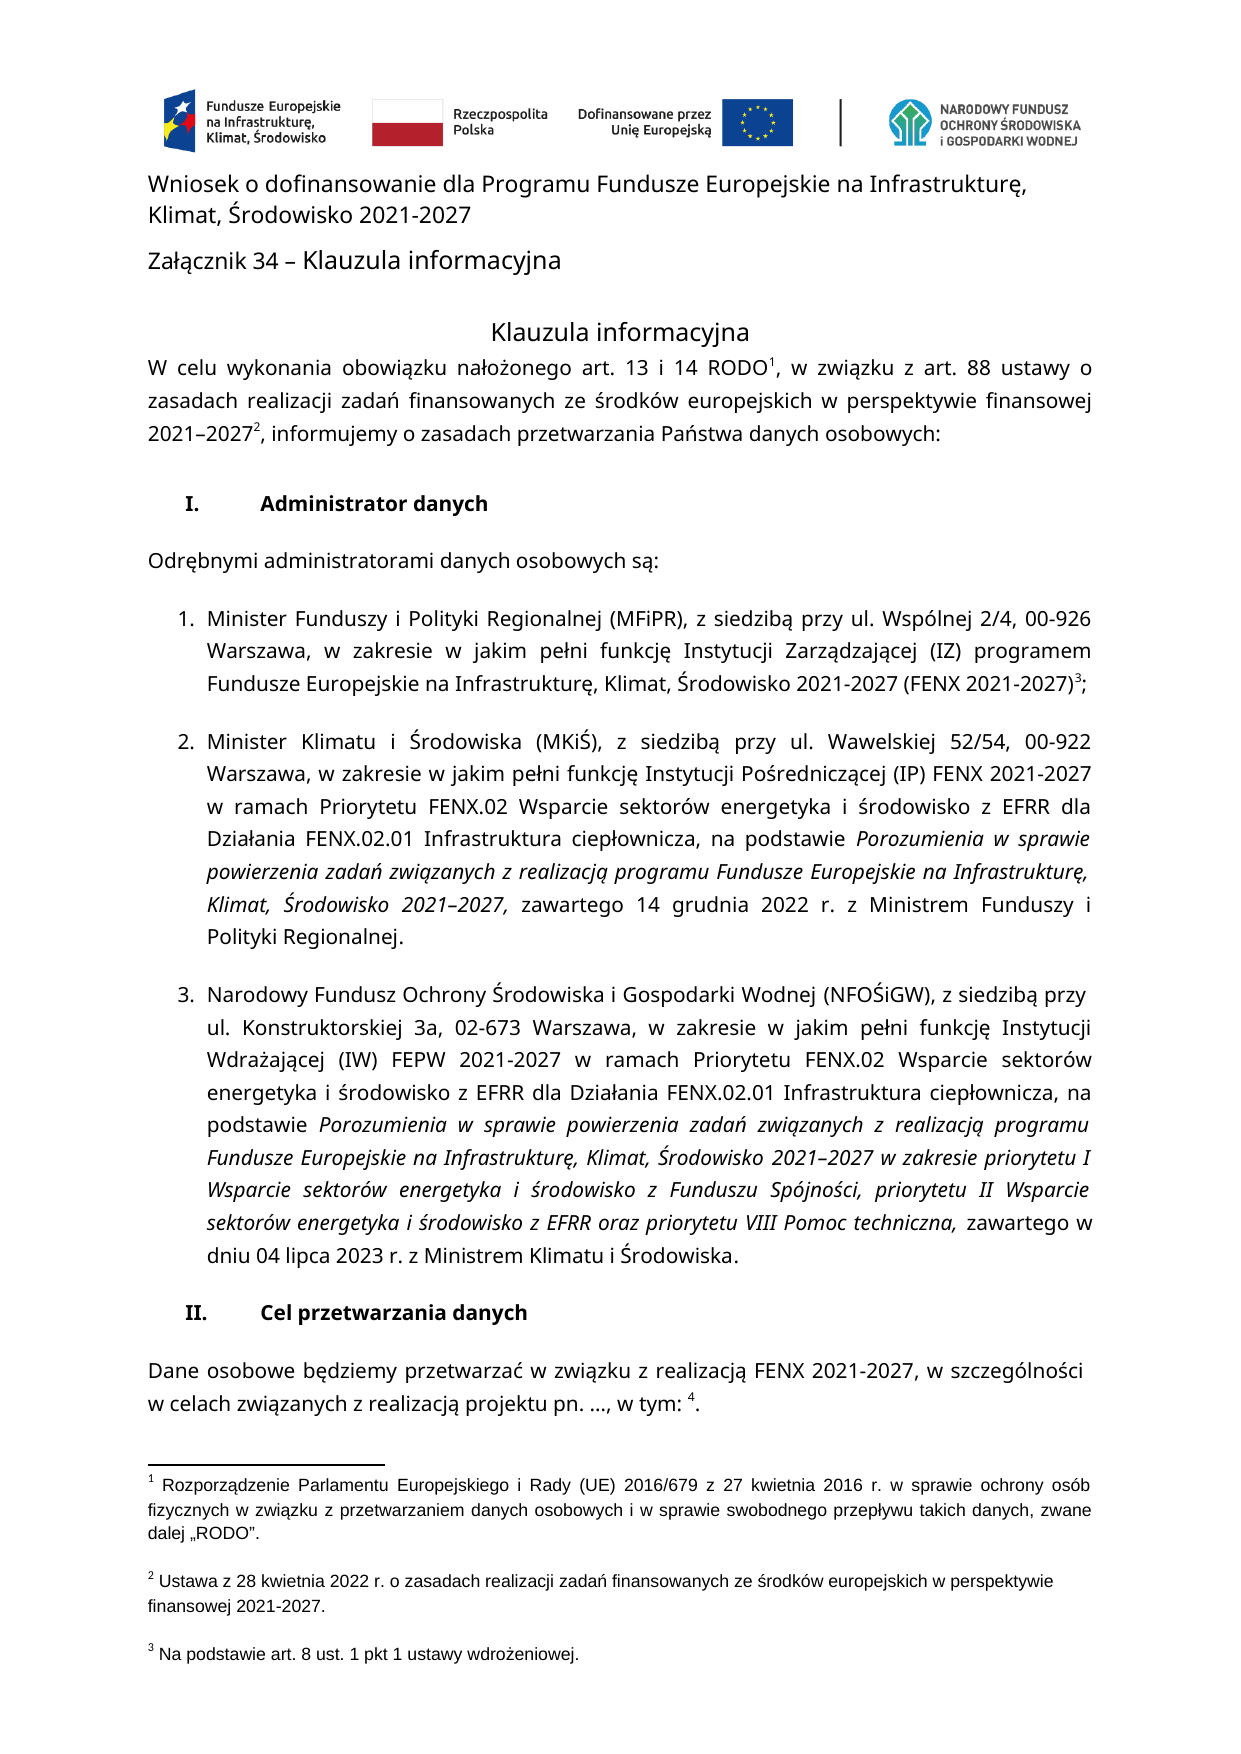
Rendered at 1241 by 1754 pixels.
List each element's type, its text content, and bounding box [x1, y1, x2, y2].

text Dane osobowe będziemy przetwarzać w związku z realizacją FENX 2021-2027, w szczególności w celach związanych z realizacją projektu pn. …, w tym: . [148, 1356, 1093, 1417]
text W celu wykonania obowiązku nałożonego art. 13 i 14 RODO, w związku z art. 88 ustawy o zasadach realizacji zadań finansowanych ze środków europejskich w perspektywie finansowej 2021–2027, informujemy o zasadach przetwarzania Państwa danych osobowych: [148, 353, 1093, 447]
text Odrębnymi administratorami danych osobowych są: [148, 546, 1093, 575]
list Cel przetwarzania danych [185, 1298, 1093, 1327]
list Minister Klimatu i Środowiska (MKiŚ), z siedzibą przy ul. Wawelskiej 52/54, 00-922 Warszawa, w zakresie w jakim pełni funkcję Instytucji Pośredniczącej (IP) FENX 2021-2027 w ramach Priorytetu FENX.02 Wsparcie sektorów energetyka i środowisko z EFRR dla Działania FENX.02.01 Infrastruktura ciepłownicza, na podstawie Porozumienia w sprawie powierzenia zadań związanych z realizacją programu Fundusze Europejskie na Infrastrukturę, Klimat, Środowisko 2021–2027, zawartego 14 grudnia 2022 r. z Ministrem Funduszy i Polityki Regionalnej. [177, 727, 1093, 951]
picture [147, 73, 1093, 168]
list Minister Funduszy i Polityki Regionalnej (MFiPR), z siedzibą przy ul. Wspólnej 2/4, 00-926 Warszawa, w zakresie w jakim pełni funkcję Instytucji Zarządzającej (IZ) programem Fundusze Europejskie na Infrastrukturę, Klimat, Środowisko 2021-2027 (FENX 2021-2027); [177, 604, 1093, 698]
list Narodowy Fundusz Ochrony Środowiska i Gospodarki Wodnej (NFOŚiGW), z siedzibą przy ul. Konstruktorskiej 3a, 02-673 Warszawa, w zakresie w jakim pełni funkcję Instytucji Wdrażającej (IW) FEPW 2021-2027 w ramach Priorytetu FENX.02 Wsparcie sektorów energetyka i środowisko z EFRR dla Działania FENX.02.01 Infrastruktura ciepłownicza, na podstawie Porozumienia w sprawie powierzenia zadań związanych z realizacją programu Fundusze Europejskie na Infrastrukturę, Klimat, Środowisko 2021–2027 w zakresie priorytetu I Wsparcie sektorów energetyka i środowisko z Funduszu Spójności, priorytetu II Wsparcie sektorów energetyka i środowisko z EFRR oraz priorytetu VIII Pomoc techniczna, zawartego w dniu 04 lipca 2023 r. z Ministrem Klimatu i Środowiska. [177, 980, 1093, 1269]
subtitle Klauzula informacyjna [148, 314, 1093, 348]
list Administrator danych [185, 489, 1093, 517]
